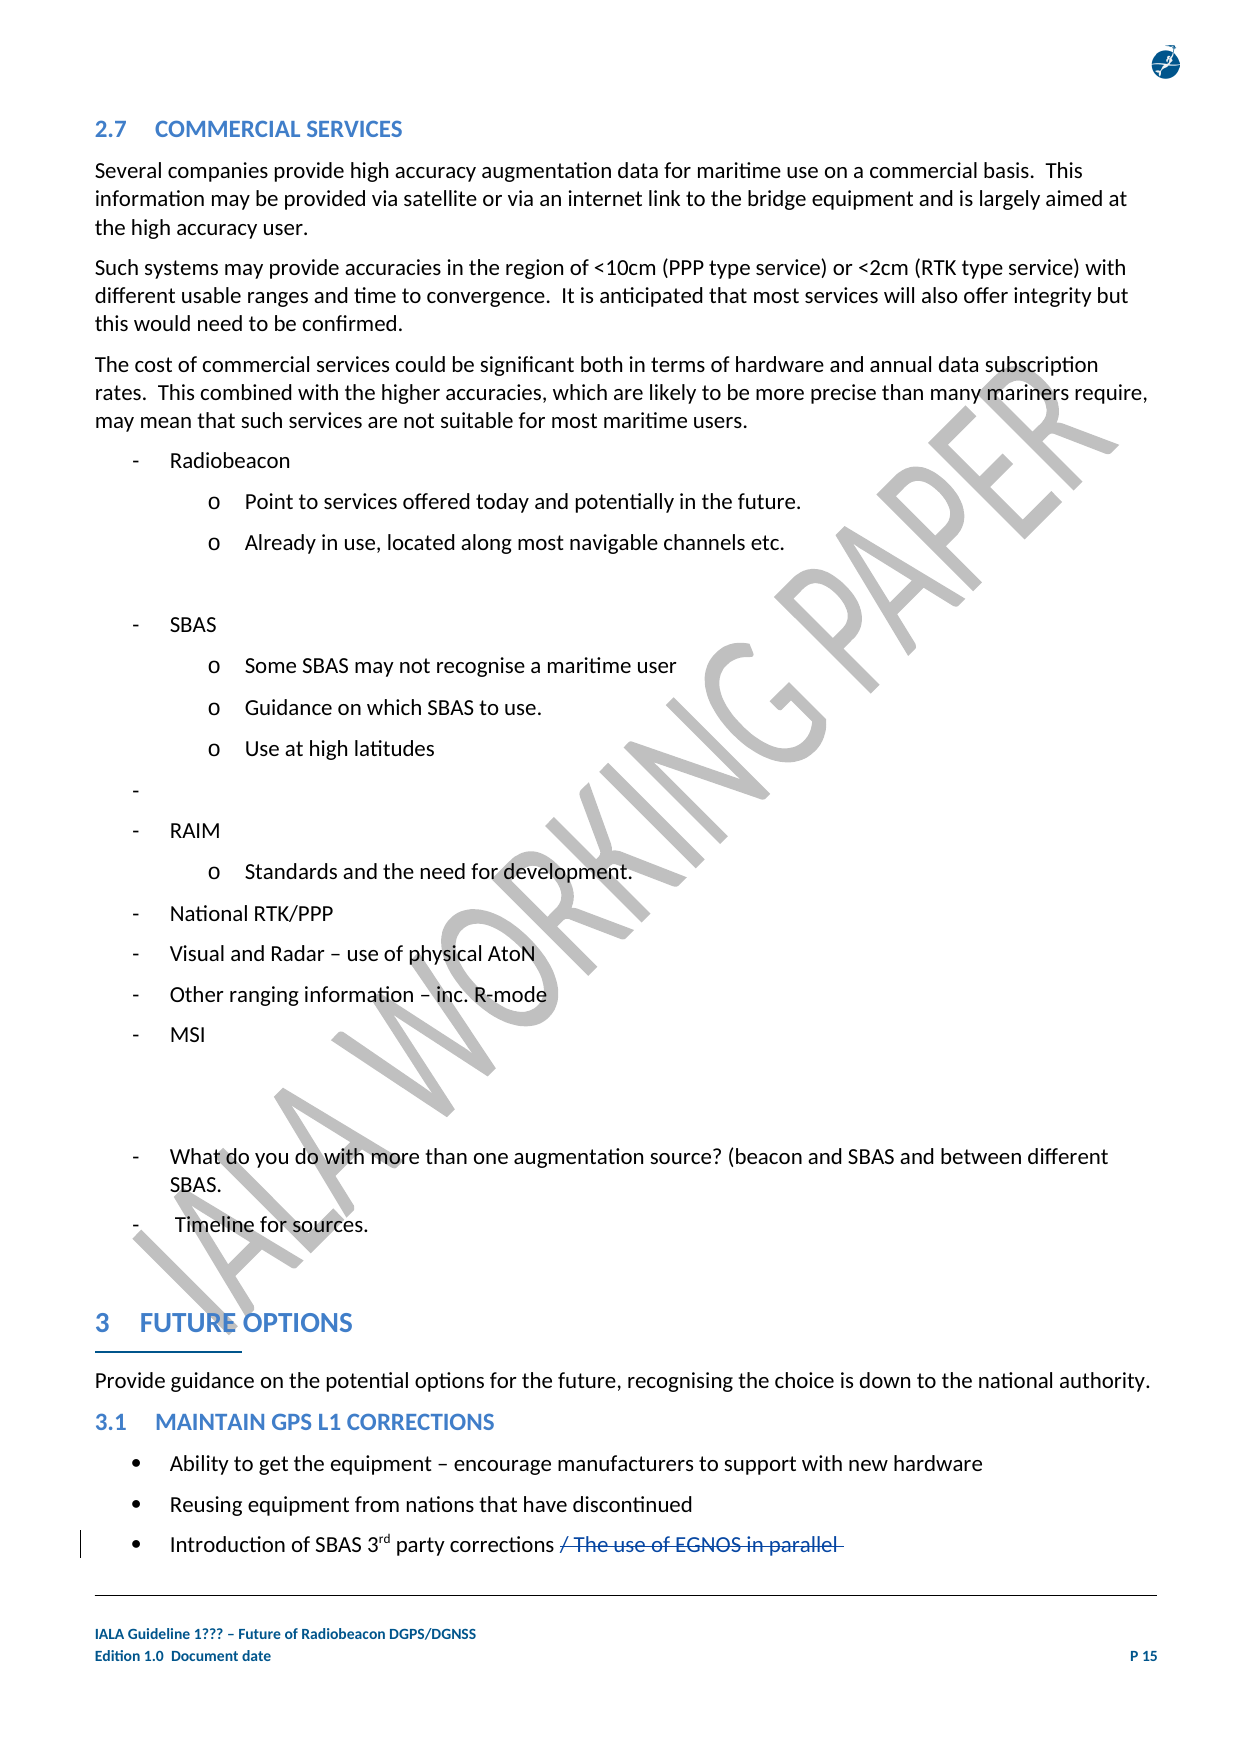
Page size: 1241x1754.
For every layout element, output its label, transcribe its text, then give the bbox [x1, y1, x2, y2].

list Ability to get the equipment – encourage manufacturers to support with new hardware [132, 1449, 1157, 1477]
subtitle Future options [94, 1304, 1157, 1340]
list Reusing equipment from nations that have discontinued [132, 1490, 1157, 1518]
list Radiobeacon [132, 446, 1157, 474]
list RAIM [132, 817, 1157, 845]
list Guidance on which SBAS to use. [207, 693, 1157, 722]
list Visual and Radar – use of physical AtoN [132, 939, 1157, 967]
list SBAS [132, 611, 1157, 639]
list National RTK/PPP [132, 899, 1157, 927]
subtitle Commercial Services [94, 113, 1084, 144]
list Introduction of SBAS 3rd party corrections [132, 1530, 1157, 1558]
list Timeline for sources. [132, 1211, 1157, 1238]
text Provide guidance on the potential options for the future, recognising the choice is down to the national authority. [94, 1366, 1157, 1394]
list Already in use, located along most navigable channels etc. [207, 528, 1157, 558]
text Such systems may provide accuracies in the region of <10cm (PPP type service) or <2cm (RTK type service) with different usable ranges and time to convergence. It is anticipated that most services will also offer integrity but this would need to be confirmed. [94, 253, 1157, 337]
list Use at high latitudes [207, 734, 1157, 764]
list What do you do with more than one augmentation source? (beacon and SBAS and between different SBAS. [132, 1142, 1157, 1198]
list Other ranging information – inc. R-mode [132, 980, 1157, 1008]
list Some SBAS may not recognise a maritime user [207, 651, 1157, 680]
list Point to services offered today and potentially in the future. [207, 487, 1157, 516]
list Standards and the need for development. [207, 857, 1157, 886]
text Several companies provide high accuracy augmentation data for maritime use on a commercial basis. This information may be provided via satellite or via an internet link to the bridge equipment and is largely aimed at the high accuracy user. [94, 157, 1157, 241]
list MSI [132, 1020, 1157, 1048]
text The cost of commercial services could be significant both in terms of hardware and annual data subscription rates. This combined with the higher accuracies, which are likely to be more precise than many mariners require, may mean that such services are not suitable for most maritime users. [94, 350, 1157, 434]
subtitle Maintain GPS L1 corrections [94, 1406, 1084, 1437]
picture [1120, 0, 1239, 114]
